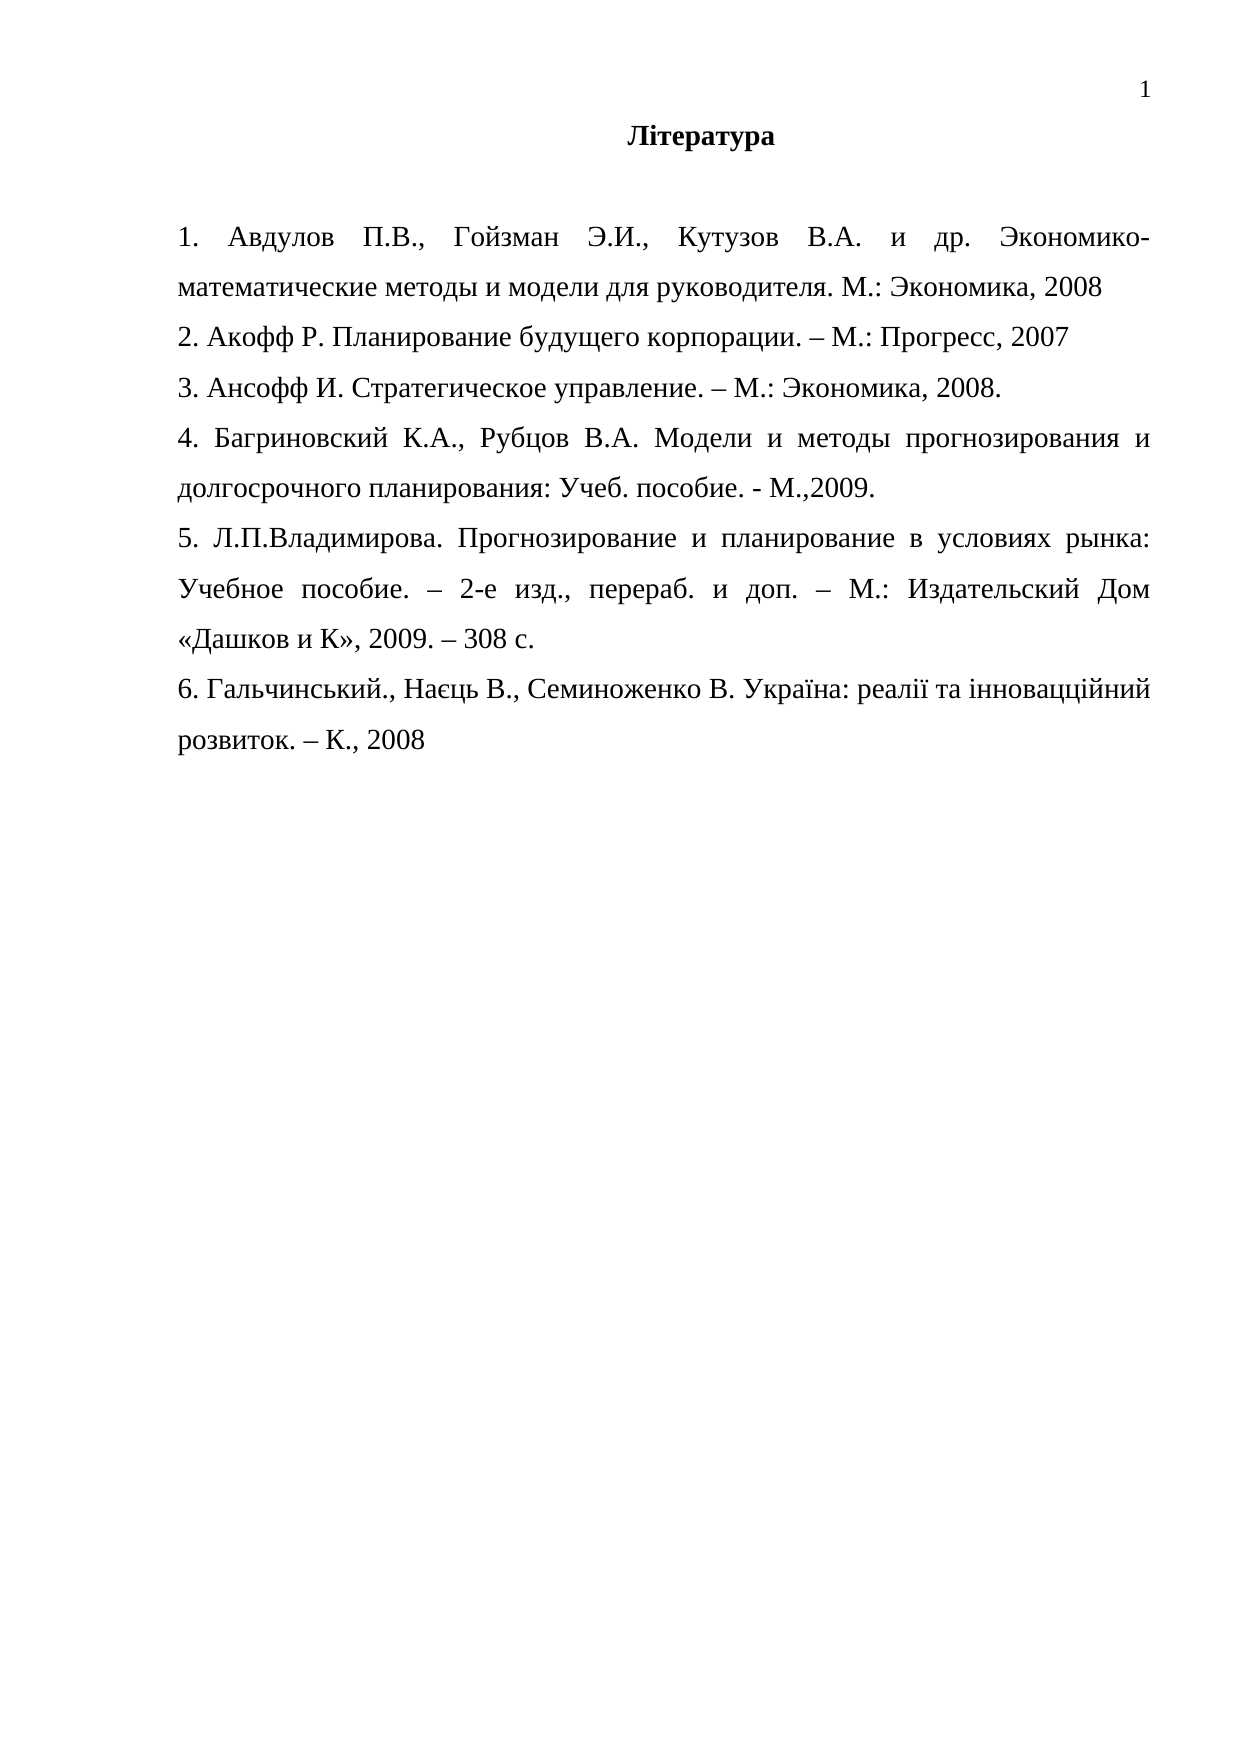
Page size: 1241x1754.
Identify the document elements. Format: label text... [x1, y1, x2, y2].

text .П.Владимирова. Прогнозирование и планирование в условиях рынка: Учебное пособие. – 2-е изд., перераб. и доп. – М.: Издательский Дом «Дашков и К», 2009. – 308 с. [177, 521, 1152, 655]
text 2. Акофф Р. Планирование будущего корпорации. – М.: Прогресс, 2007 [177, 319, 1152, 353]
text 1. Авдулов П.В., Гойзман Э.И., Кутузов В.А. и др. Экономико-математические методы и модели для руководителя. М.: Экономика, 2008 [177, 219, 1152, 303]
text Література [177, 118, 1152, 152]
text 3. Ансофф И. Стратегическое управление. – М.: Экономика, 2008. [177, 370, 1152, 403]
text 4. Багриновский К.А., Рубцов В.А. Модели и методы прогнозирования и долгосрочного планирования: Учеб. пособие. - М.,2009. [177, 420, 1152, 504]
text 6. Гальчинський., Наєць В., Семиноженко В. Україна: реалії та інновацційний розвиток. – К., 2008 [177, 672, 1152, 755]
